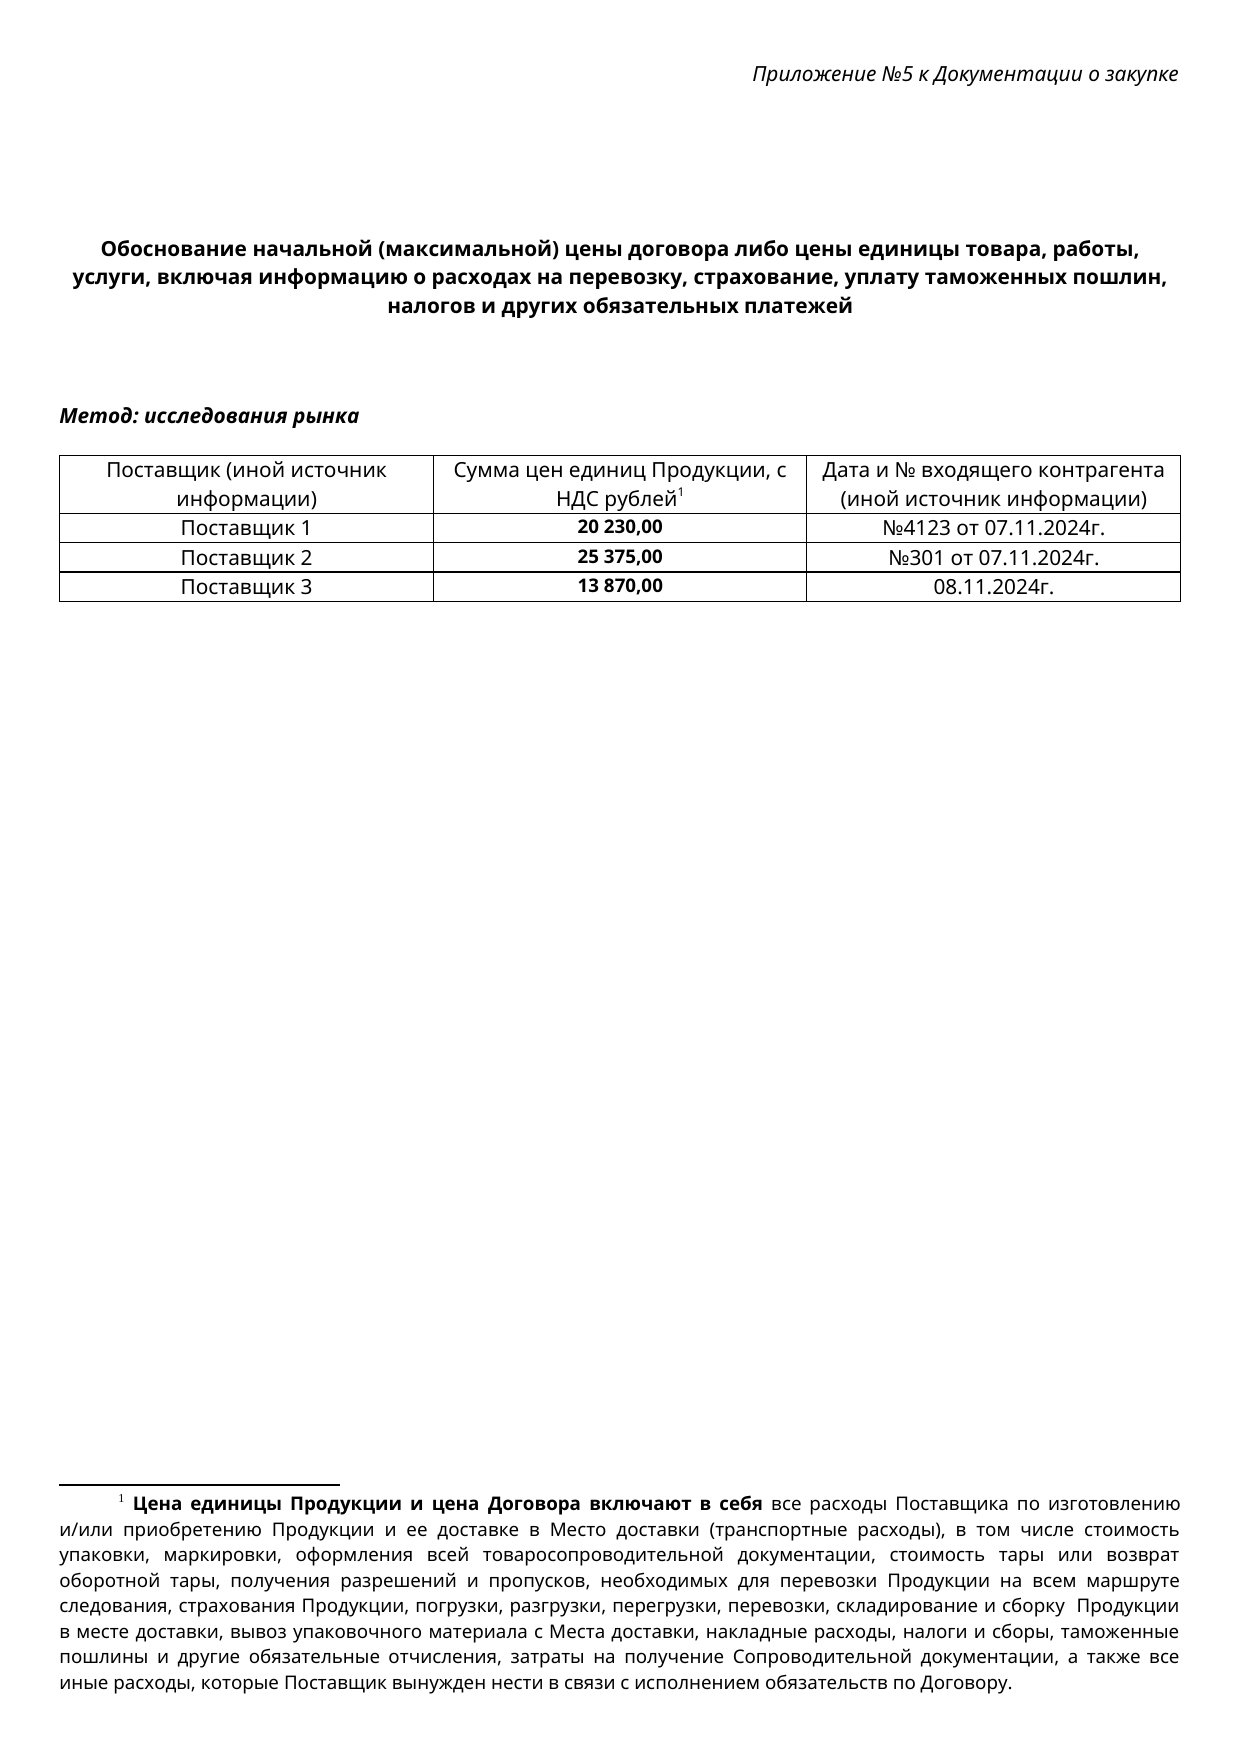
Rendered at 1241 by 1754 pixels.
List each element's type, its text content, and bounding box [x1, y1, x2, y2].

table_cell 20 230,00 [434, 514, 806, 542]
table_cell Поставщик 2 [60, 543, 433, 571]
table_cell Поставщик 3 [60, 573, 433, 601]
table_cell 25 375,00 [434, 543, 806, 571]
table_cell Поставщик 1 [60, 514, 433, 542]
table_cell №301 от 07.11.2024г. [807, 543, 1180, 571]
text Обоснование начальной (максимальной) цены договора либо цены единицы товара, работы, услуги, включая информацию о расходах на перевозку, страхование, уплату таможенных пошлин, налогов и других обязательных платежей [59, 234, 1181, 319]
table_header Сумма цен единиц Продукции, с НДС рублей [434, 456, 806, 512]
text Метод: исследования рынка [59, 401, 1181, 429]
table_cell 13 870,00 [434, 573, 806, 601]
table_cell №4123 от 07.11.2024г. [807, 514, 1180, 542]
table_header Поставщик (иной источник информации) [60, 456, 433, 512]
table_header Дата и № входящего контрагента (иной источник информации) [807, 456, 1180, 512]
list Приложение №5 к Документации о закупке [134, 59, 1181, 87]
table_cell 08.11.2024г. [807, 573, 1180, 601]
